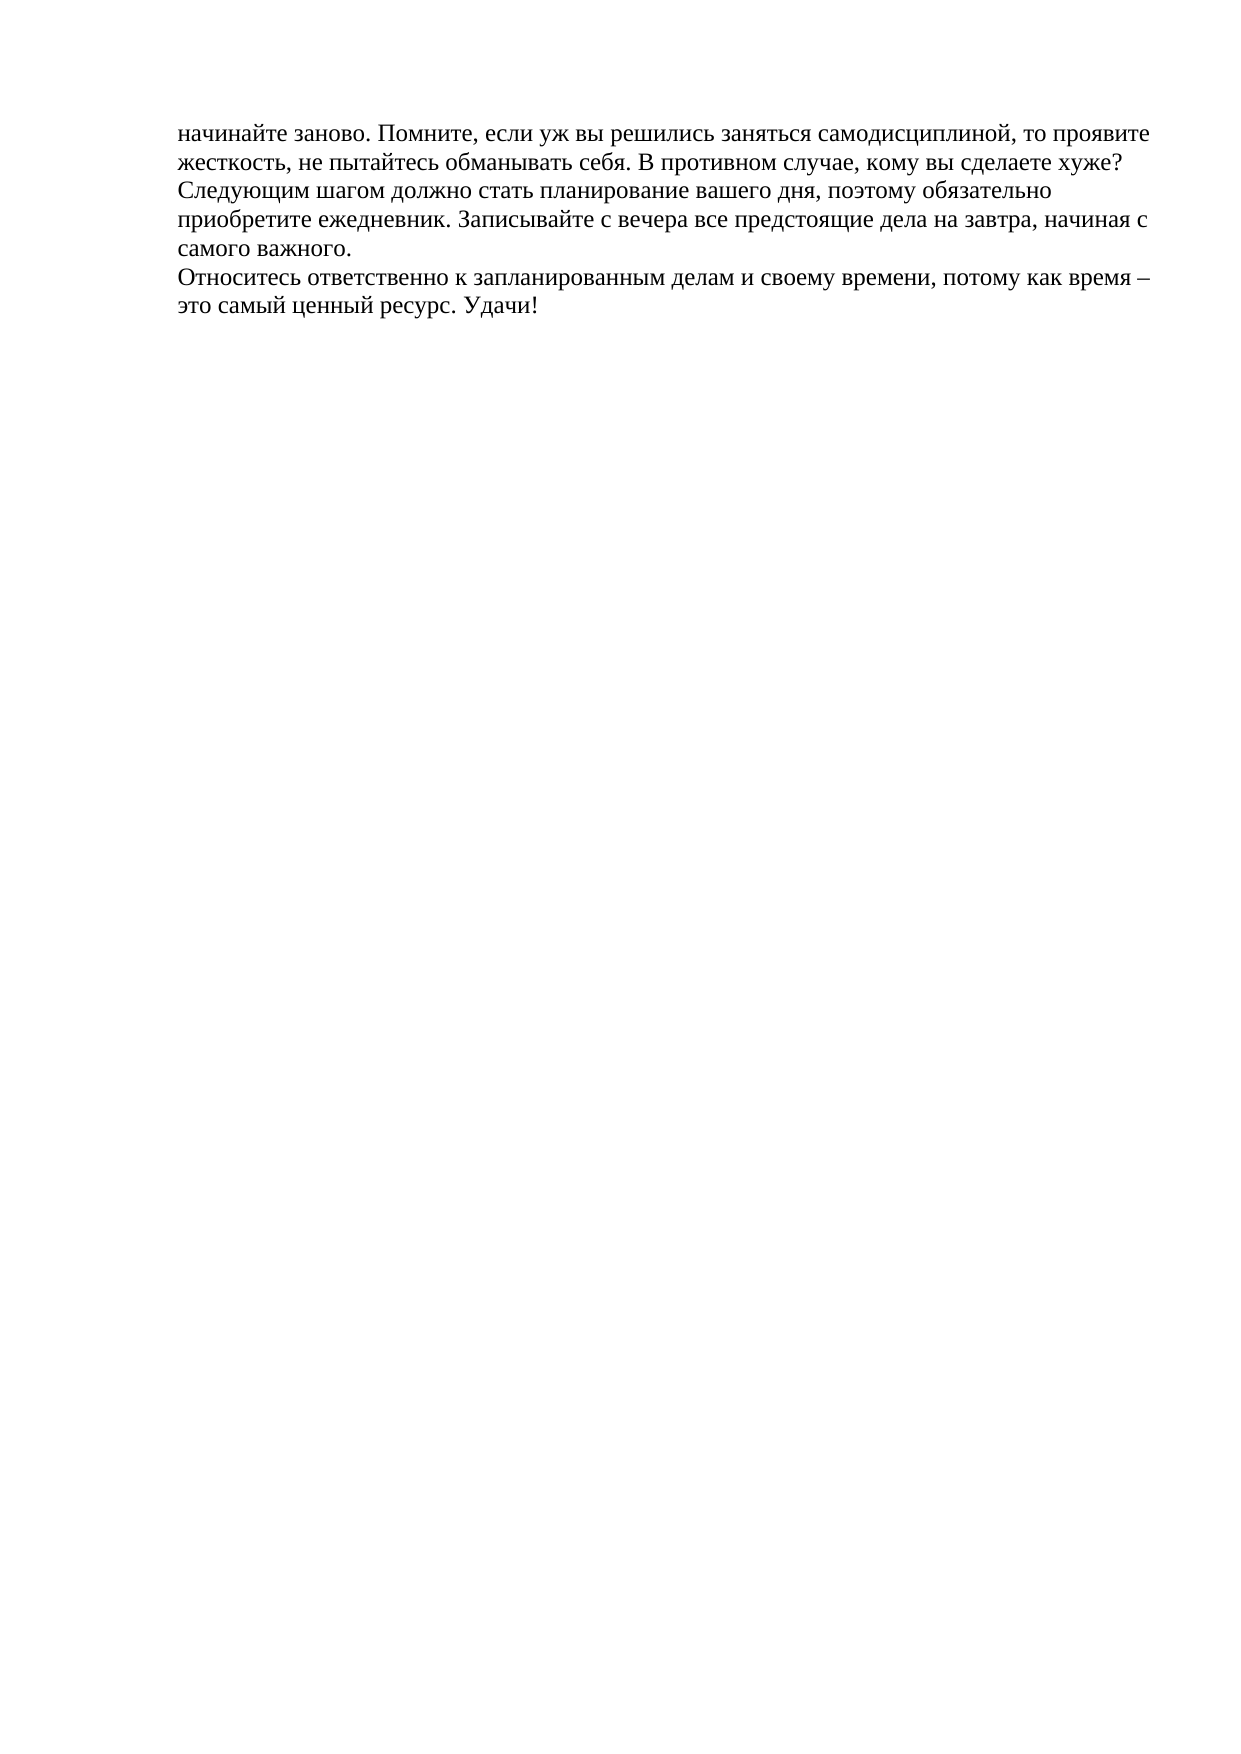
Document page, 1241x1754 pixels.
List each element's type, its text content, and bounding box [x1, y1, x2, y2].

text Следующим шагом должно стать планирование вашего дня, поэтому обязательно приобретите ежедневник. Записывайте с вечера все предстоящие дела на завтра, начиная с самого важного. [177, 176, 1152, 262]
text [177, 118, 1152, 176]
text Относитесь ответственно к запланированным делам и своему времени, потому как время – это самый ценный ресурс. Удачи! [177, 262, 1152, 319]
